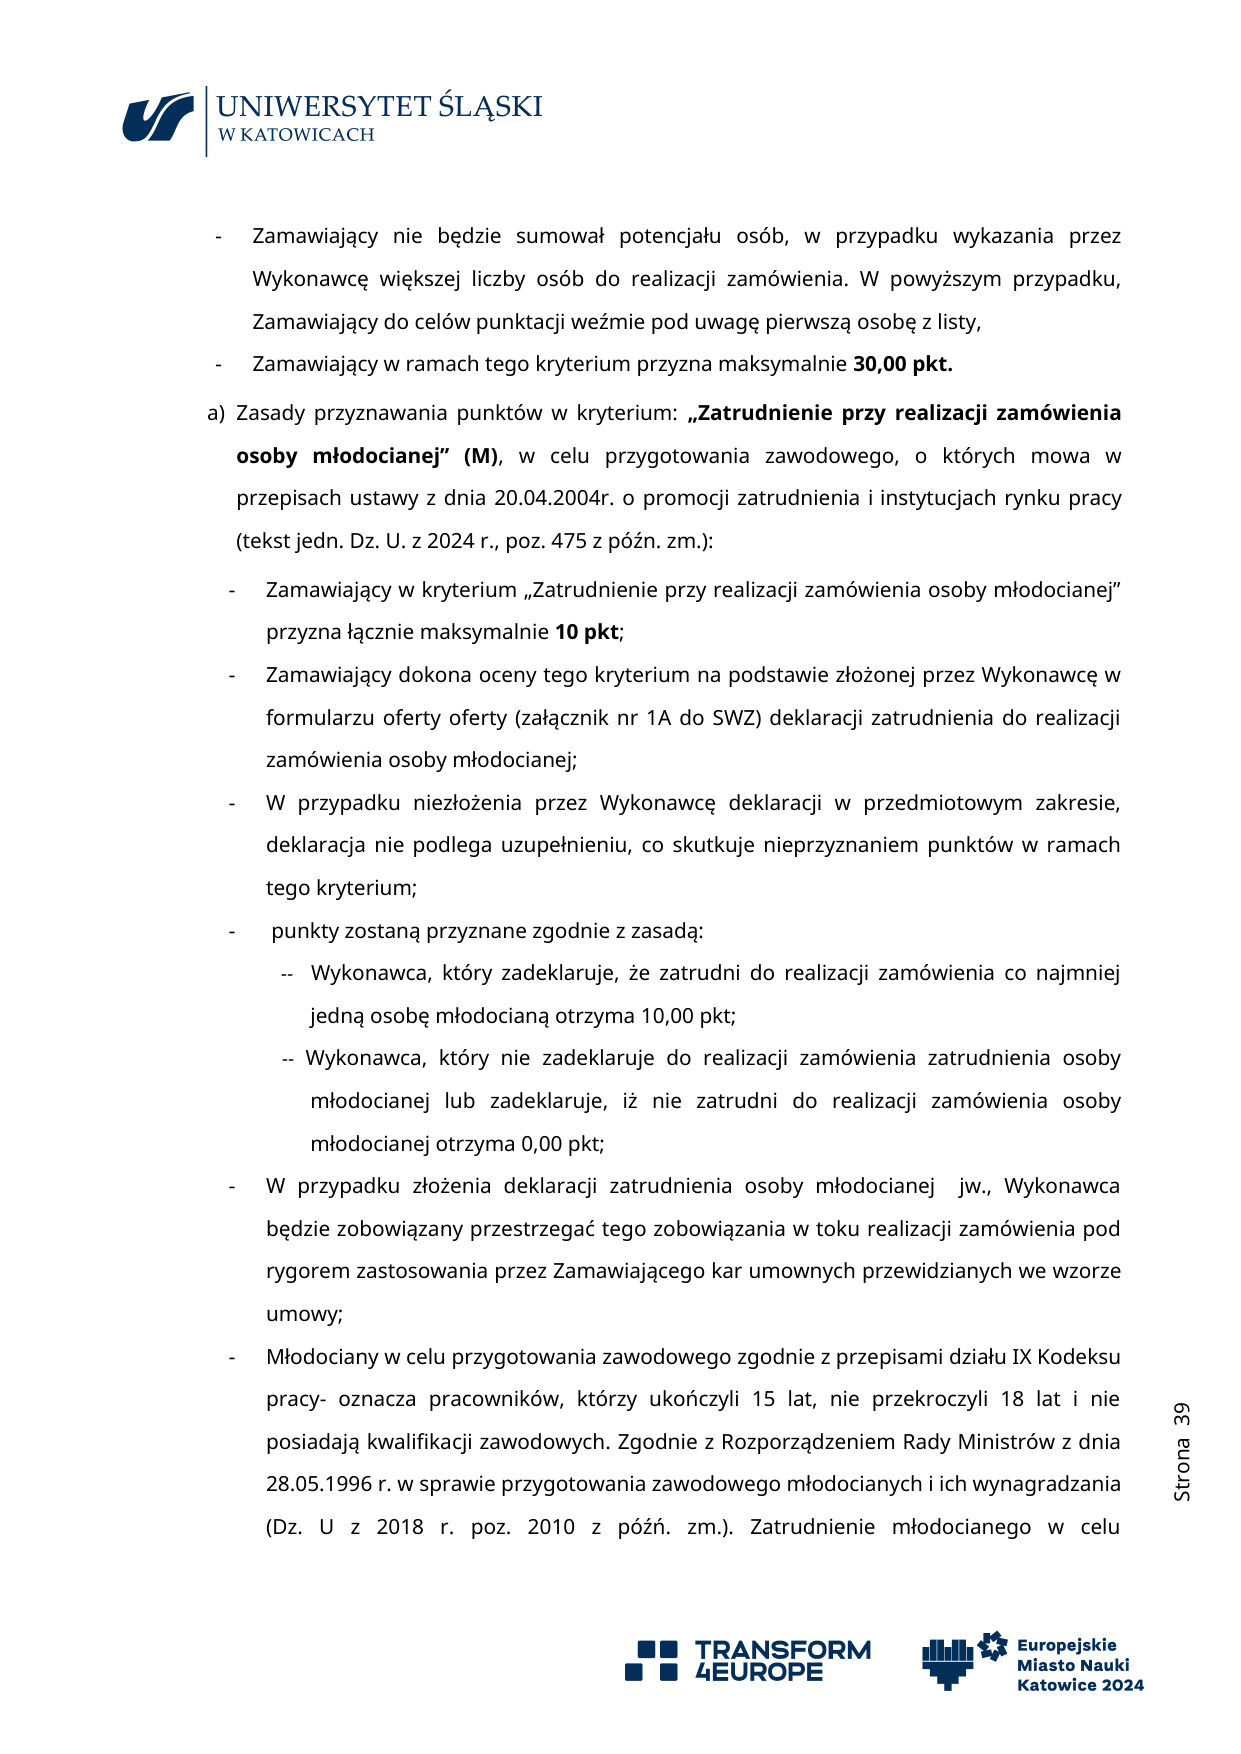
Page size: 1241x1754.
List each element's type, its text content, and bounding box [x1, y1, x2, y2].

list Zamawiający w ramach tego kryterium przyzna maksymalnie 30,00 pkt. [215, 349, 1122, 378]
list Zamawiający w kryterium „Zatrudnienie przy realizacji zamówienia osoby młodocianej” przyzna łącznie maksymalnie 10 pkt; [228, 575, 1122, 646]
list -- Wykonawca, który nie zadeklaruje do realizacji zamówienia zatrudnienia osoby młodocianej lub zadeklaruje, iż nie zatrudni do realizacji zamówienia osoby młodocianej otrzyma 0,00 pkt; [282, 1043, 1122, 1157]
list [228, 1342, 1122, 1541]
picture [4, 0, 1241, 1752]
list W przypadku niezłożenia przez Wykonawcę deklaracji w przedmiotowym zakresie, deklaracja nie podlega uzupełnieniu, co skutkuje nieprzyznaniem punktów w ramach tego kryterium; [228, 788, 1122, 902]
list punkty zostaną przyznane zgodnie z zasadą: [228, 916, 1122, 944]
list Zamawiający nie będzie sumował potencjału osób, w przypadku wykazania przez Wykonawcę większej liczby osób do realizacji zamówienia. W powyższym przypadku, Zamawiający do celów punktacji weźmie pod uwagę pierwszą osobę z listy, [215, 222, 1122, 335]
list -- Wykonawca, który zadeklaruje, że zatrudni do realizacji zamówienia co najmniej jedną osobę młodocianą otrzyma 10,00 pkt; [281, 958, 1122, 1029]
list Zamawiający dokona oceny tego kryterium na podstawie złożonej przez Wykonawcę w formularzu oferty oferty (załącznik nr 1A do SWZ) deklaracji zatrudnienia do realizacji zamówienia osoby młodocianej; [228, 660, 1122, 774]
subtitle Zasady przyznawania punktów w kryterium: „Zatrudnienie przy realizacji zamówienia osoby młodocianej” (M), w celu przygotowania zawodowego, o których mowa w przepisach ustawy z dnia 20.04.2004r. o promocji zatrudnienia i instytucjach rynku pracy (tekst jedn. Dz. U. z 2024 r., poz. 475 z późn. zm.): [207, 398, 1122, 554]
list W przypadku złożenia deklaracji zatrudnienia osoby młodocianej jw., Wykonawca będzie zobowiązany przestrzegać tego zobowiązania w toku realizacji zamówienia pod rygorem zastosowania przez Zamawiającego kar umownych przewidzianych we wzorze umowy; [228, 1171, 1122, 1328]
